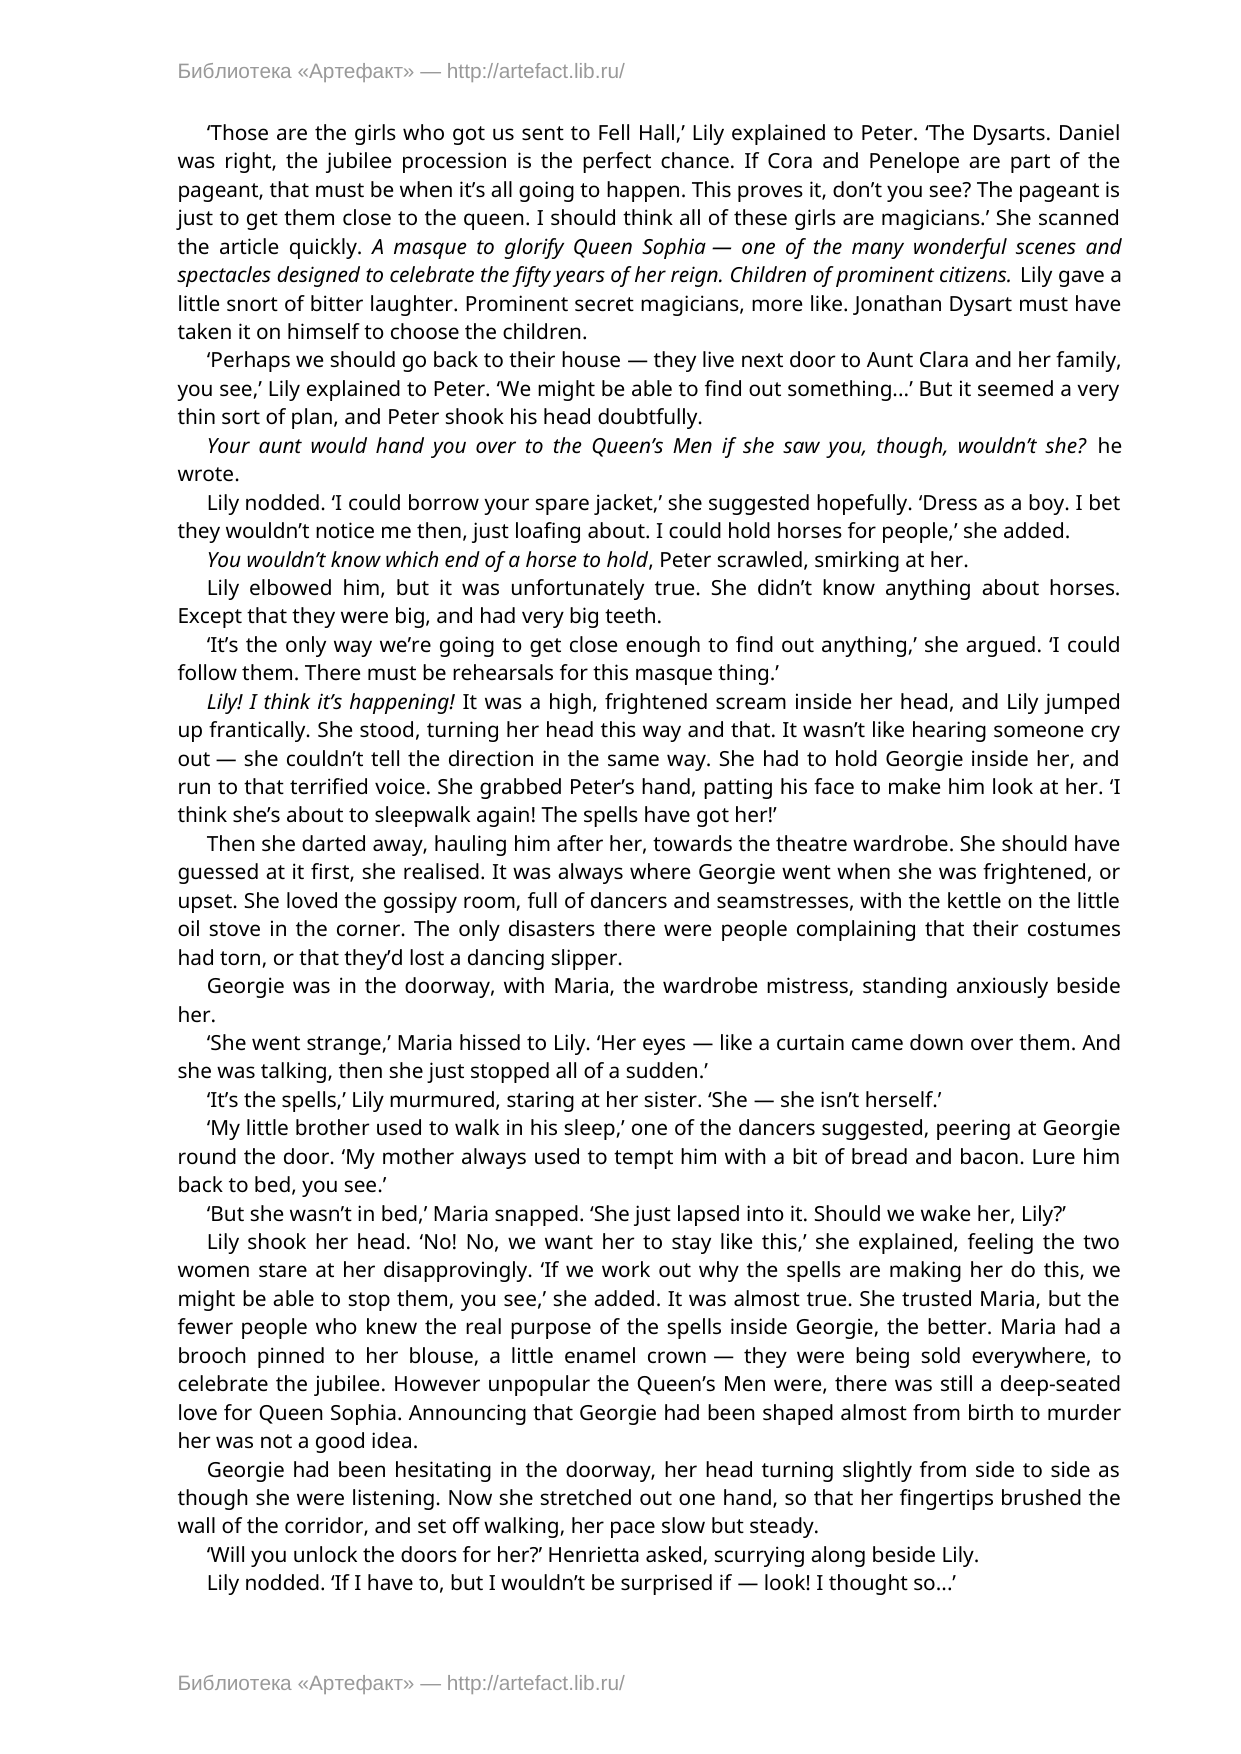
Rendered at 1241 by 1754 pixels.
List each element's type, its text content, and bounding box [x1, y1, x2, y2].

text Your aunt would hand you over to the Queen’s Men if she saw you, though, wouldn’t she? he wrote. [177, 431, 1122, 488]
text Lily elbowed him, but it was unfortunately true. She didn’t know anything about horses. Except that they were big, and had very big teeth. [177, 573, 1122, 630]
text Lily nodded. ‘If I have to, but I wouldn’t be surprised if — look! I thought so...’ [177, 1568, 1122, 1597]
text You wouldn’t know which end of a horse to hold, Peter scrawled, smirking at her. [177, 545, 1122, 573]
text ‘Will you unlock the doors for her?’ Henrietta asked, scurrying along beside Lily. [177, 1540, 1122, 1568]
text Lily shook her head. ‘No! No, we want her to stay like this,’ she explained, feeling the two women stare at her disapprovingly. ‘If we work out why the spells are making her do this, we might be able to stop them, you see,’ she added. It was almost true. She trusted Maria, but the fewer people who knew the real purpose of the spells inside Georgie, the better. Maria had a brooch pinned to her blouse, a little enamel crown — they were being sold everywhere, to celebrate the jubilee. However unpopular the Queen’s Men were, there was still a deep-seated love for Queen Sophia. Announcing that Georgie had been shaped almost from birth to murder her was not a good idea. [177, 1227, 1122, 1455]
text Then she darted away, hauling him after her, towards the theatre wardrobe. She should have guessed at it first, she realised. It was always where Georgie went when she was frightened, or upset. She loved the gossipy room, full of dancers and seamstresses, with the kettle on the little oil stove in the corner. The only disasters there were people complaining that their costumes had torn, or that they’d lost a dancing slipper. [177, 829, 1122, 971]
text ‘It’s the only way we’re going to get close enough to find out anything,’ she argued. ‘I could follow them. There must be rehearsals for this masque thing.’ [177, 630, 1122, 687]
text ‘It’s the spells,’ Lily murmured, staring at her sister. ‘She — she isn’t herself.’ [177, 1085, 1122, 1113]
text ‘My little brother used to walk in his sleep,’ one of the dancers suggested, peering at Georgie round the door. ‘My mother always used to tempt him with a bit of bread and bacon. Lure him back to bed, you see.’ [177, 1113, 1122, 1199]
text ‘Perhaps we should go back to their house — they live next door to Aunt Clara and her family, you see,’ Lily explained to Peter. ‘We might be able to find out something...’ But it seemed a very thin sort of plan, and Peter shook his head doubtfully. [177, 346, 1122, 431]
text Lily nodded. ‘I could borrow your spare jacket,’ she suggested hopefully. ‘Dress as a boy. I bet they wouldn’t notice me then, just loafing about. I could hold horses for people,’ she added. [177, 488, 1122, 545]
text ‘But she wasn’t in bed,’ Maria snapped. ‘She just lapsed into it. Should we wake her, Lily?’ [177, 1199, 1122, 1227]
text Georgie was in the doorway, with Maria, the wardrobe mistress, standing anxiously beside her. [177, 971, 1122, 1028]
text Georgie had been hesitating in the doorway, her head turning slightly from side to side as though she were listening. Now she stretched out one hand, so that her fingertips brushed the wall of the corridor, and set off walking, her pace slow but steady. [177, 1455, 1122, 1540]
text Lily! I think it’s happening! It was a high, frightened scream inside her head, and Lily jumped up frantically. She stood, turning her head this way and that. It wasn’t like hearing someone cry out — she couldn’t tell the direction in the same way. She had to hold Georgie inside her, and run to that terrified voice. She grabbed Peter’s hand, patting his face to make him look at her. ‘I think she’s about to sleepwalk again! The spells have got her!’ [177, 687, 1122, 829]
text ‘She went strange,’ Maria hissed to Lily. ‘Her eyes — like a curtain came down over them. And she was talking, then she just stopped all of a sudden.’ [177, 1028, 1122, 1085]
text ‘Those are the girls who got us sent to Fell Hall,’ Lily explained to Peter. ‘The Dysarts. Daniel was right, the jubilee procession is the perfect chance. If Cora and Penelope are part of the pageant, that must be when it’s all going to happen. This proves it, don’t you see? The pageant is just to get them close to the queen. I should think all of these girls are magicians.’ She scanned the article quickly. A masque to glorify Queen Sophia — one of the many wonderful scenes and spectacles designed to celebrate the fifty years of her reign. Children of prominent citizens. Lily gave a little snort of bitter laughter. Prominent secret magicians, more like. Jonathan Dysart must have taken it on himself to choose the children. [177, 118, 1122, 346]
